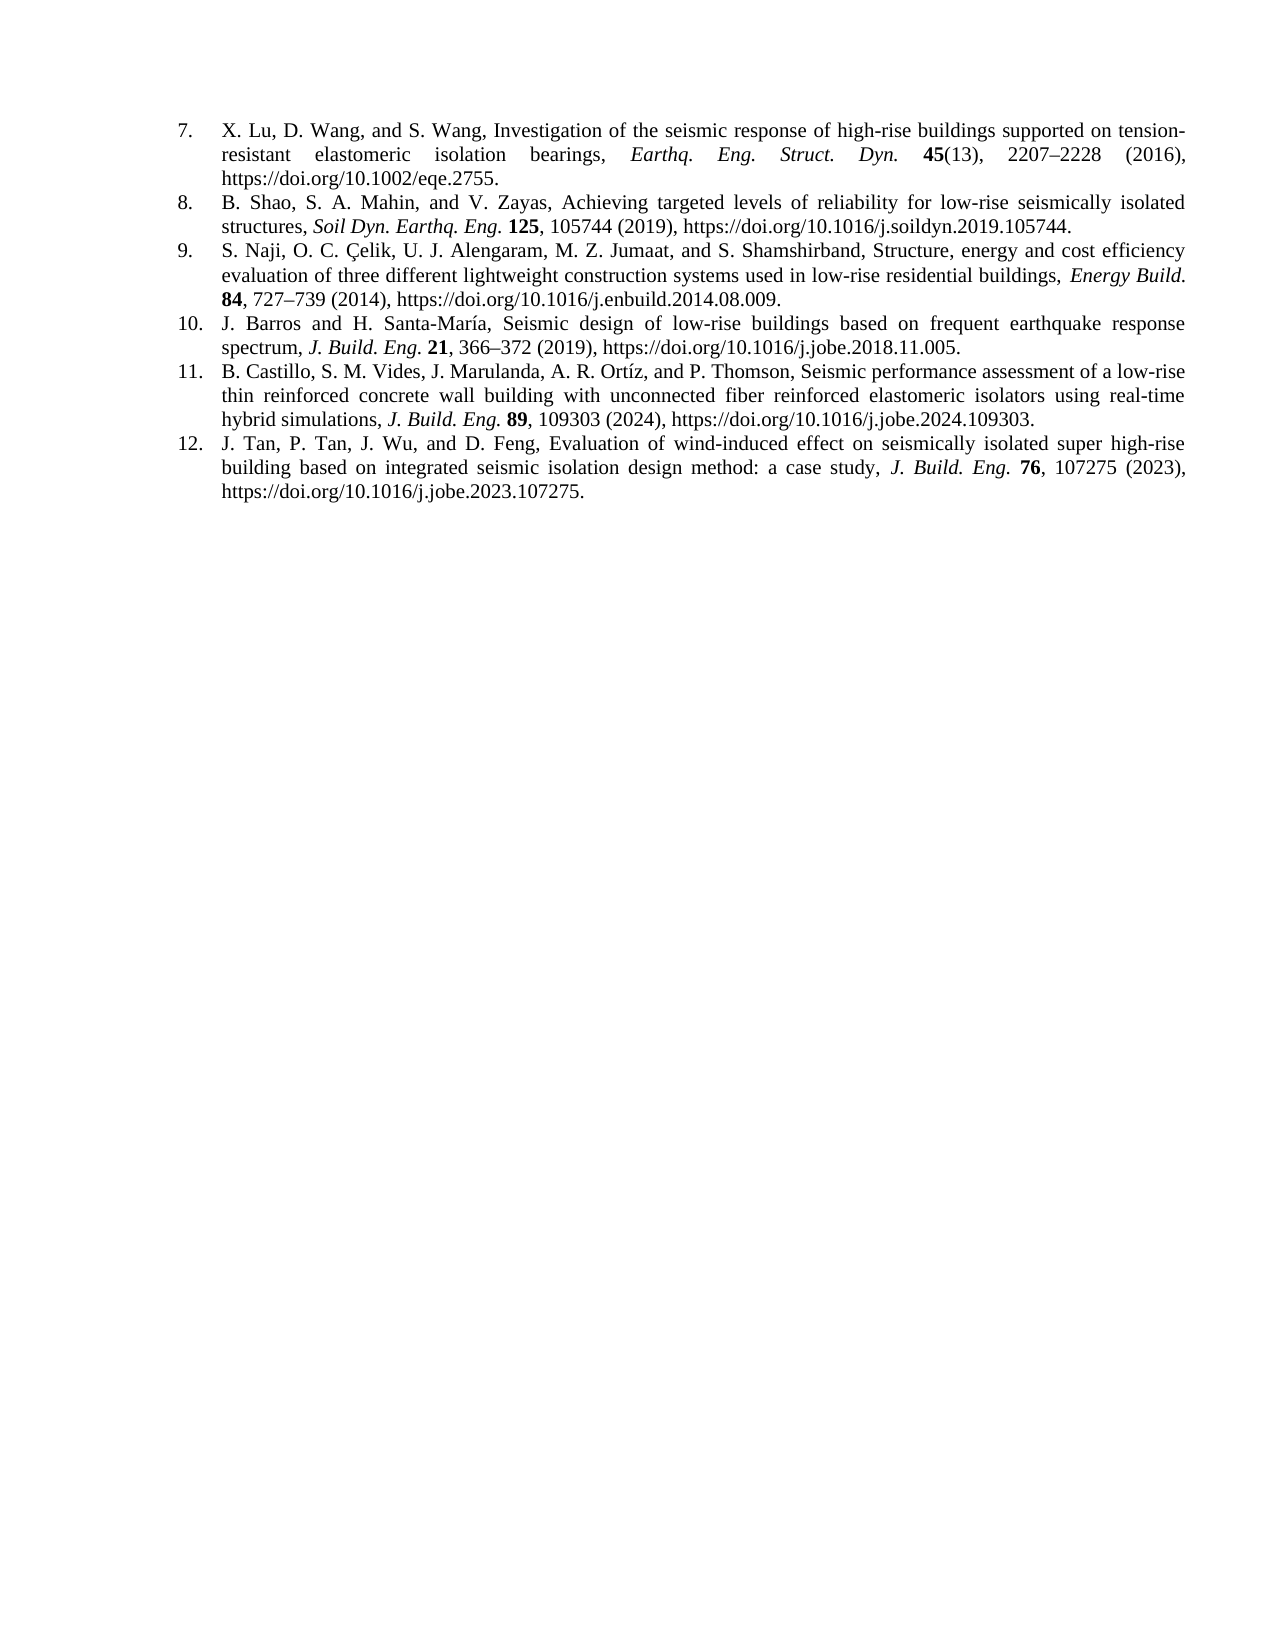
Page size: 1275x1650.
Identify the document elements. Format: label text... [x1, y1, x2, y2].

list S. Naji, O. C. Çelik, U. J. Alengaram, M. Z. Jumaat, and S. Shamshirband, Structure, energy and cost efficiency evaluation of three different lightweight construction systems used in low-rise residential buildings, Energy Build. 84, 727–739 (2014), https://doi.org/10.1016/j.enbuild.2014.08.009. [177, 238, 1186, 311]
list J. Barros and H. Santa-María, Seismic design of low-rise buildings based on frequent earthquake response spectrum, J. Build. Eng. 21, 366–372 (2019), https://doi.org/10.1016/j.jobe.2018.11.005. [177, 311, 1186, 359]
list B. Castillo, S. M. Vides, J. Marulanda, A. R. Ortíz, and P. Thomson, Seismic performance assessment of a low-rise thin reinforced concrete wall building with unconnected fiber reinforced elastomeric isolators using real-time hybrid simulations, J. Build. Eng. 89, 109303 (2024), https://doi.org/10.1016/j.jobe.2024.109303. [177, 359, 1186, 431]
list X. Lu, D. Wang, and S. Wang, Investigation of the seismic response of high-rise buildings supported on tension-resistant elastomeric isolation bearings, Earthq. Eng. Struct. Dyn. 45(13), 2207–2228 (2016), https://doi.org/10.1002/eqe.2755. [177, 118, 1186, 190]
list J. Tan, P. Tan, J. Wu, and D. Feng, Evaluation of wind-induced effect on seismically isolated super high-rise building based on integrated seismic isolation design method: a case study, J. Build. Eng. 76, 107275 (2023), https://doi.org/10.1016/j.jobe.2023.107275. [177, 431, 1186, 503]
list B. Shao, S. A. Mahin, and V. Zayas, Achieving targeted levels of reliability for low-rise seismically isolated structures, Soil Dyn. Earthq. Eng. 125, 105744 (2019), https://doi.org/10.1016/j.soildyn.2019.105744. [177, 190, 1186, 238]
